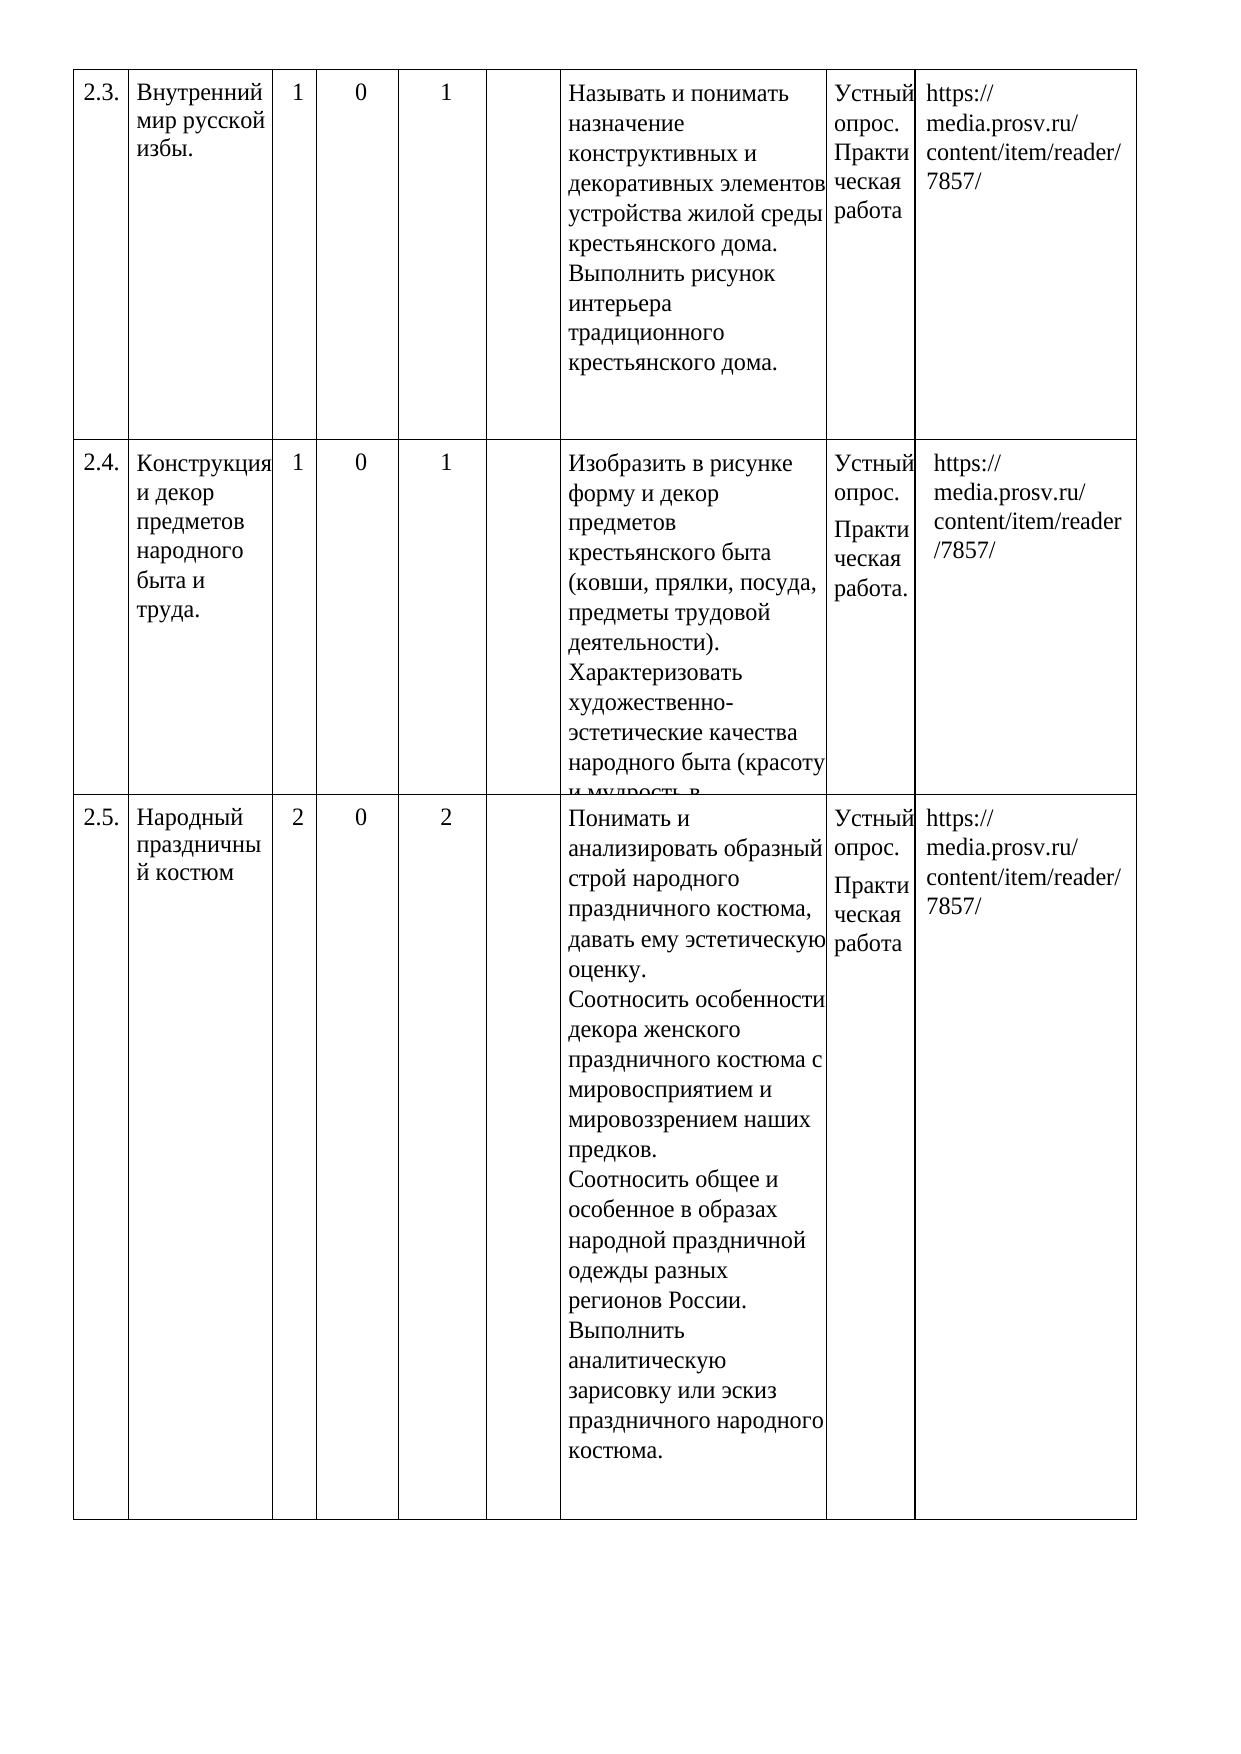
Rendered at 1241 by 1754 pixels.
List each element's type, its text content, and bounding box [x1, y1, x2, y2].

table_cell Конструкция и декор предметов народного быта и труда. [129, 440, 272, 794]
table_cell Изобразить в рисунке форму и декор предметов крестьянского быта (ковши, прялки, посуда, предметы трудовой деятельности). Характеризовать художественно-эстетические качества народного быта (красоту и мудрость в построении формы бытовых предметов). [561, 440, 826, 794]
table_cell 1 [399, 70, 486, 439]
table_cell [487, 70, 560, 439]
table_cell https://media.prosv.ru/ content/item/reader/7857/ [916, 70, 1136, 439]
table_cell [487, 440, 560, 794]
table_cell 0 [317, 440, 398, 794]
table_cell 2.3. [74, 70, 128, 439]
table_cell 0 [317, 70, 398, 439]
table_cell 2.4. [74, 440, 128, 794]
table_cell 2 [399, 795, 486, 1518]
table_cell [827, 70, 914, 439]
table_cell 1 [273, 440, 316, 794]
table_cell 0 [317, 795, 398, 1518]
table_cell https://media.prosv.ru/ content/item/reader/7857/ [916, 440, 1136, 794]
table_cell Народный праздничный костюм [129, 795, 272, 1518]
table_cell 2.5. [74, 795, 128, 1518]
table_cell Устный опрос. Практическая работа. [827, 440, 914, 794]
table_cell Называть и понимать назначение конструктивных и декоративных элементов устройства жилой среды крестьянского дома. Выполнить рисунок интерьера традиционного крестьянского дома. [561, 70, 826, 439]
table_cell Понимать и анализировать образный строй народного праздничного костюма, давать ему эстетическую оценку. Соотносить особенности декора женского праздничного костюма с мировосприятием и мировоззрением наших предков. Соотносить общее и особенное в образах народной праздничной одежды разных регионов России. Выполнить аналитическую зарисовку или эскиз праздничного народного костюма. [561, 795, 826, 1518]
table_cell Внутренний мир русской избы. [129, 70, 272, 439]
table_cell 1 [273, 70, 316, 439]
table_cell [916, 795, 1136, 1518]
table_cell [487, 795, 560, 1518]
table_cell 2 [273, 795, 316, 1518]
table_cell Устный опрос. Практическая работа [827, 795, 914, 1518]
table_cell 1 [399, 440, 486, 794]
